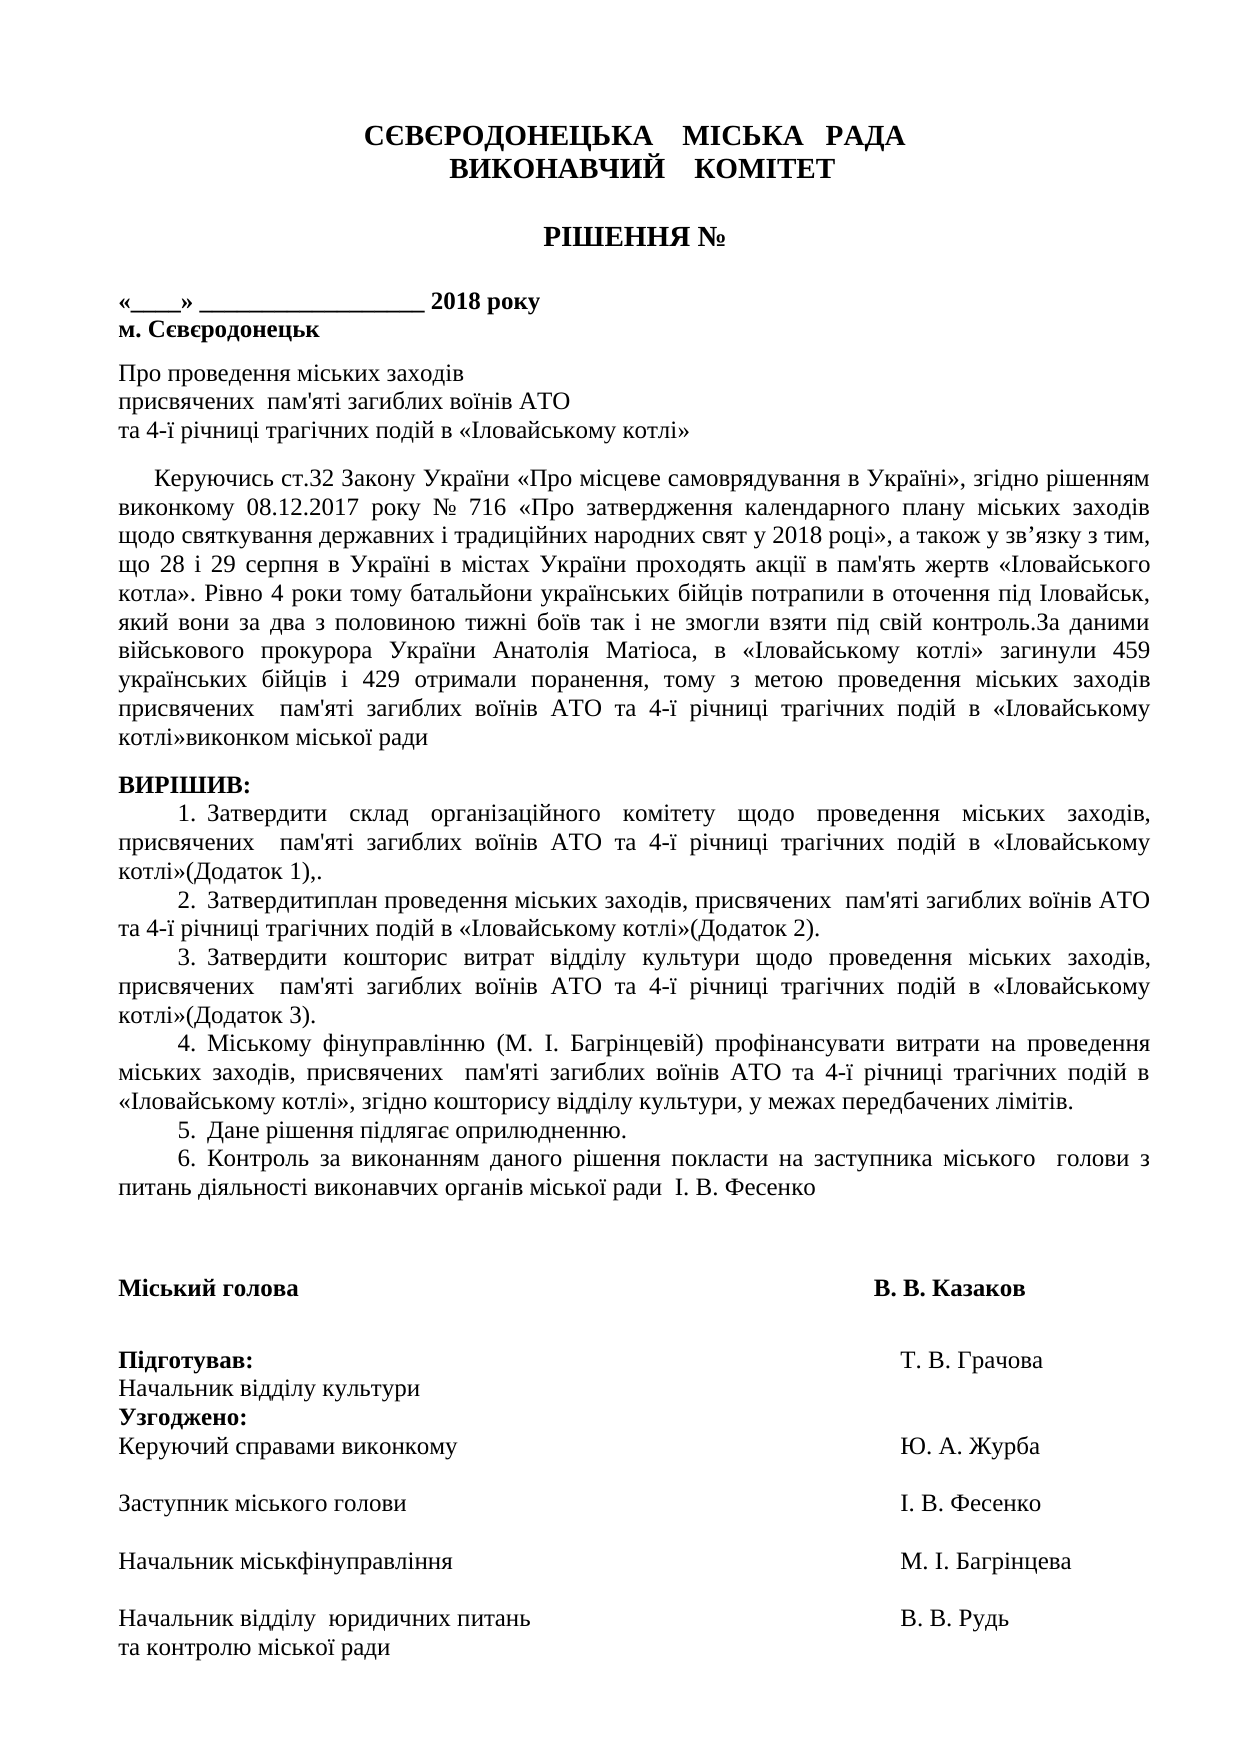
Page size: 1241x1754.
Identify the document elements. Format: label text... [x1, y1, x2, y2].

table_header Т. В. Грачова [889, 1316, 1125, 1402]
text та 4-ї річниці трагічних подій в «Іловайському котлі» [118, 415, 1152, 444]
table_cell І. В. Фесенко [889, 1460, 1125, 1517]
list Затвердитиплан проведення міських заходів, присвячених пам'яті загиблих воїнів АТО та 4-ї річниці трагічних подій в «Іловайському котлі»(Додаток 2). [118, 885, 1152, 942]
text Керуючись ст.32 Закону України «Про місцеве самоврядування в Україні», згідно рішенням виконкому 08.12.2017 року № 716 «Про затвердження календарного плану міських заходів щодо святкування державних і традиційних народних свят у 2018 році», а також у зв’язку з тим, що 28 і 29 серпня в Україні в містах України проходять акції в пам'ять жертв «Іловайського котла». Рівно 4 роки тому батальйони українських бійців потрапили в оточення під Іловайськ, який вони за два з половиною тижні боїв так і не змогли взяти під свій контроль.За даними військового прокурора України Анатолія Матіоса, в «Іловайському котлі» загинули 459 українських бійців і 429 отримали поранення, тому з метою проведення міських заходів присвячених пам'яті загиблих воїнів АТО та 4-ї річниці трагічних подій в «Іловайському котлі»виконком міської ради [118, 463, 1152, 751]
list Затвердити кошторис витрат відділу культури щодо проведення міських заходів, присвячених пам'яті загиблих воїнів АТО та 4-ї річниці трагічних подій в «Іловайському котлі»(Додаток 3). [118, 942, 1152, 1028]
text СЄВЄРОДОНЕЦЬКА МІСЬКА РАДА [118, 118, 1152, 152]
table_cell В. В. Рудь [889, 1575, 1125, 1661]
table_cell Начальник відділу юридичних питань та контролю міської ради [107, 1575, 889, 1661]
list Дане рішення підлягає оприлюдненню. [118, 1115, 1152, 1143]
subtitle м. Сєвєродонецьк [118, 314, 1122, 343]
table_header Підготував: Начальник відділу культури [107, 1316, 889, 1402]
text Про проведення міських заходів [118, 358, 1152, 386]
table_cell М. І. Багрінцева [889, 1517, 1125, 1575]
subtitle ВИКОНАВЧИЙ КОМІТЕТ [133, 152, 1107, 185]
table_cell Заступник міського голови [107, 1460, 889, 1517]
table_cell Начальник міськфінуправління [107, 1517, 889, 1575]
text присвячених пам'яті загиблих воїнів АТО [118, 386, 1152, 415]
text РІШЕННЯ № [118, 219, 1152, 252]
list Міському фінуправлінню (М. І. Багрінцевій) профінансувати витрати на проведення міських заходів, присвячених пам'яті загиблих воїнів АТО та 4-ї річниці трагічних подій в «Іловайському котлі», згідно кошторису відділу культури, у межах передбачених лімітів. [118, 1028, 1152, 1115]
list Контроль за виконанням даного рішення покласти на заступника міського голови з питань діяльності виконавчих органів міської ради І. В. Фесенко [118, 1143, 1152, 1201]
list Затвердити склад організаційного комітету щодо проведення міських заходів, присвячених пам'яті загиблих воїнів АТО та 4-ї річниці трагічних подій в «Іловайському котлі»(Додаток 1),. [118, 798, 1152, 885]
table_cell Узгоджено: Керуючий справами виконкому [107, 1402, 889, 1460]
table_cell Ю. А. Журба [889, 1402, 1125, 1460]
subtitle «____» __________________ 2018 року [118, 286, 1122, 314]
text ВИРІШИВ: [118, 770, 1152, 798]
text Міський голова В. В. Казаков [118, 1273, 1152, 1302]
